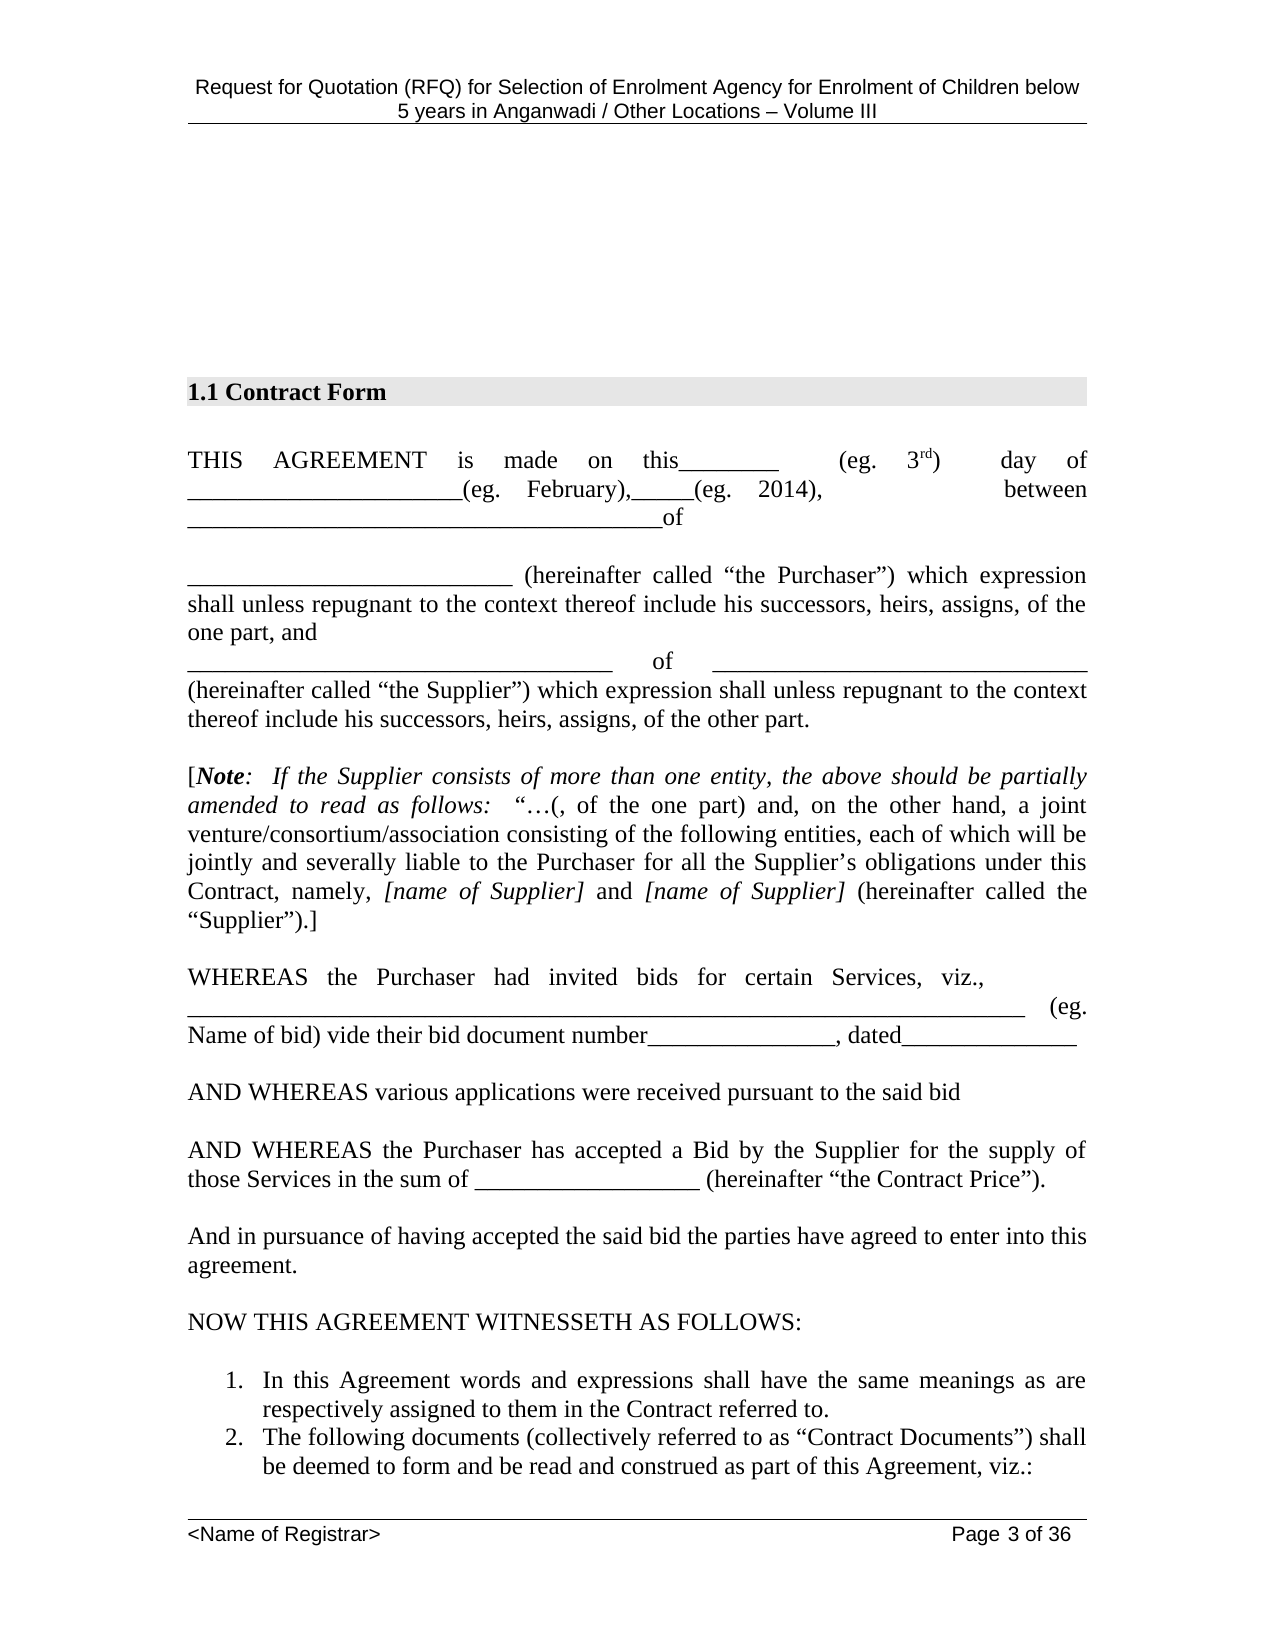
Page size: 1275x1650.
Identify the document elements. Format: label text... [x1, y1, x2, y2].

text __________________________________ of ______________________________ (hereinafter called “the Supplier”) which expression shall unless repugnant to the context thereof include his successors, heirs, assigns, of the other part. [187, 646, 1087, 732]
text __________________________ (hereinafter called “the Purchaser”) which expression shall unless repugnant to the context thereof include his successors, heirs, assigns, of the one part, and [187, 560, 1087, 646]
text WHEREAS the Purchaser had invited bids for certain Services, viz., [187, 962, 1087, 991]
text [Note: If the Supplier consists of more than one entity, the above should be partially amended to read as follows: “…(, of the one part) and, on the other hand, a joint venture/consortium/association consisting of the following entities, each of which will be jointly and severally liable to the Purchaser for all the Supplier’s obligations under this Contract, namely, [name of Supplier] and [name of Supplier] (hereinafter called the “Supplier”).] [187, 761, 1087, 934]
text NOW THIS AGREEMENT WITNESSETH AS FOLLOWS: [187, 1307, 1087, 1336]
text And in pursuance of having accepted the said bid the parties have agreed to enter into this agreement. [187, 1221, 1087, 1279]
text AND WHEREAS various applications were received pursuant to the said bid [187, 1077, 1087, 1106]
subtitle 1.1 Contract Form [187, 377, 1087, 406]
text AND WHEREAS the Purchaser has accepted a Bid by the Supplier for the supply of those Services in the sum of __________________ (hereinafter “the Contract Price”). [187, 1135, 1087, 1192]
text THIS AGREEMENT is made on this________ (eg. 3rd) day of ______________________(eg. February),_____(eg. 2014), between ______________________________________of [187, 445, 1087, 531]
list The following documents (collectively referred to as “Contract Documents”) shall be deemed to form and be read and construed as part of this Agreement, viz.: [225, 1422, 1087, 1480]
list In this Agreement words and expressions shall have the same meanings as are respectively assigned to them in the Contract referred to. [225, 1365, 1087, 1422]
text ___________________________________________________________________ (eg. Name of bid) vide their bid document number_______________, dated______________ [187, 991, 1087, 1049]
